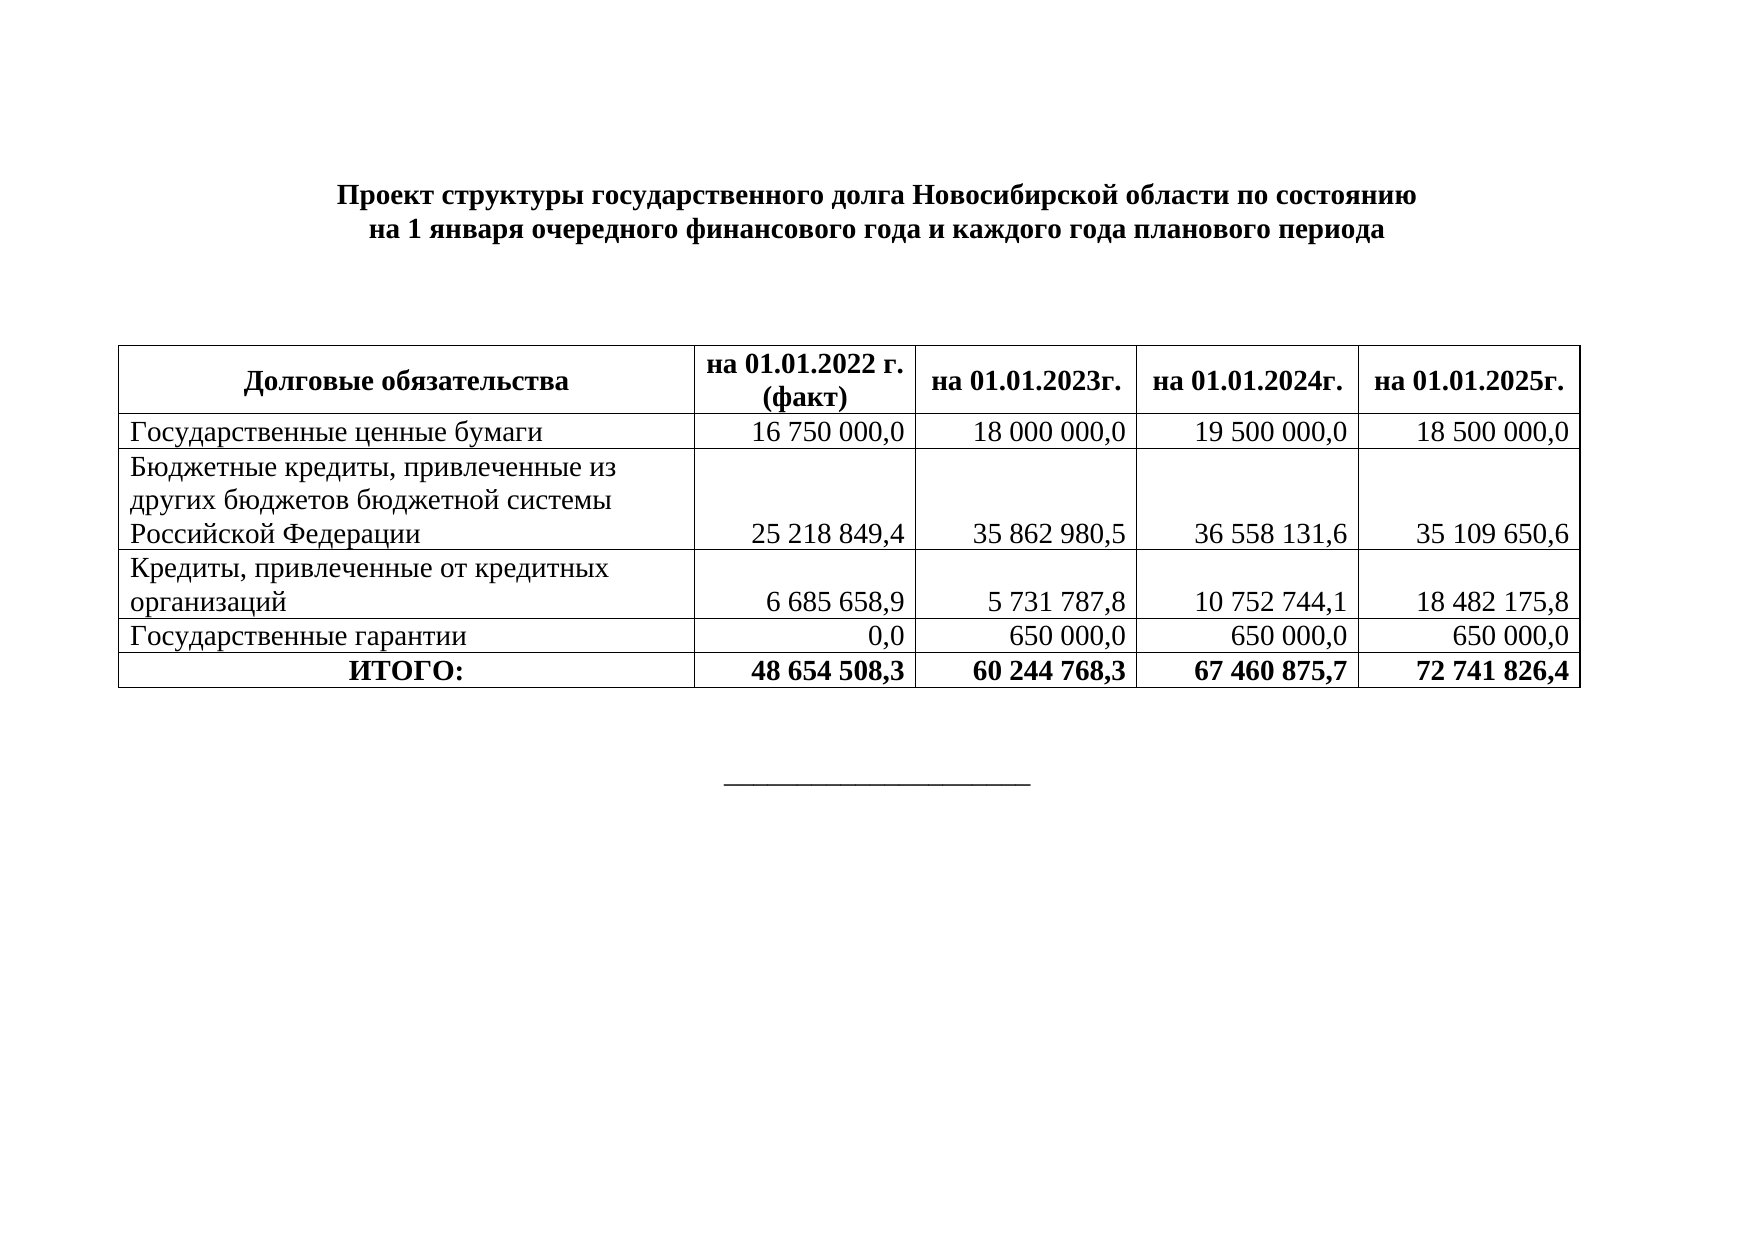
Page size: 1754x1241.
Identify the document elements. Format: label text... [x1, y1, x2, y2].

text _____________________ [118, 755, 1636, 788]
table_cell 35 862 980,5 [916, 449, 1136, 549]
table_cell 35 109 650,6 [1359, 449, 1579, 549]
table_cell 25 218 849,4 [695, 449, 915, 549]
table_cell 60 244 768,3 [916, 653, 1136, 687]
table_header Долговые обязательства [119, 346, 694, 413]
table_header на 01.01.2025г. [1359, 346, 1579, 413]
table_cell ИТОГО: [119, 653, 694, 687]
table_header на 01.01.2023г. [916, 346, 1136, 413]
table_cell 72 741 826,4 [1359, 653, 1579, 687]
table_cell 18 000 000,0 [916, 414, 1136, 448]
table_cell 18 482 175,8 [1359, 550, 1579, 617]
table_cell 5 731 787,8 [916, 550, 1136, 617]
table_cell 650 000,0 [1137, 619, 1358, 652]
table_cell Кредиты, привлеченные от кредитных организаций [119, 550, 694, 617]
table_cell Государственные гарантии [119, 619, 694, 652]
text Проект структуры государственного долга Новосибирской области по состоянию [118, 177, 1636, 211]
table_cell 48 654 508,3 [695, 653, 915, 687]
table_cell 0,0 [695, 619, 915, 652]
table_header на 01.01.2022 г. (факт) [695, 346, 915, 413]
table_cell Бюджетные кредиты, привлеченные из других бюджетов бюджетной системы Российской Федерации [119, 449, 694, 549]
table_cell 67 460 875,7 [1137, 653, 1358, 687]
table_header на 01.01.2024г. [1137, 346, 1358, 413]
table_cell 650 000,0 [916, 619, 1136, 652]
table_cell 6 685 658,9 [695, 550, 915, 617]
text на 1 января очередного финансового года и каждого года планового периода [118, 211, 1636, 244]
table_cell 36 558 131,6 [1137, 449, 1358, 549]
table_cell 18 500 000,0 [1359, 414, 1579, 448]
table_cell 19 500 000,0 [1137, 414, 1358, 448]
table_cell 16 750 000,0 [695, 414, 915, 448]
table_cell 650 000,0 [1359, 619, 1579, 652]
table_cell 10 752 744,1 [1137, 550, 1358, 617]
table_cell Государственные ценные бумаги [119, 414, 694, 448]
